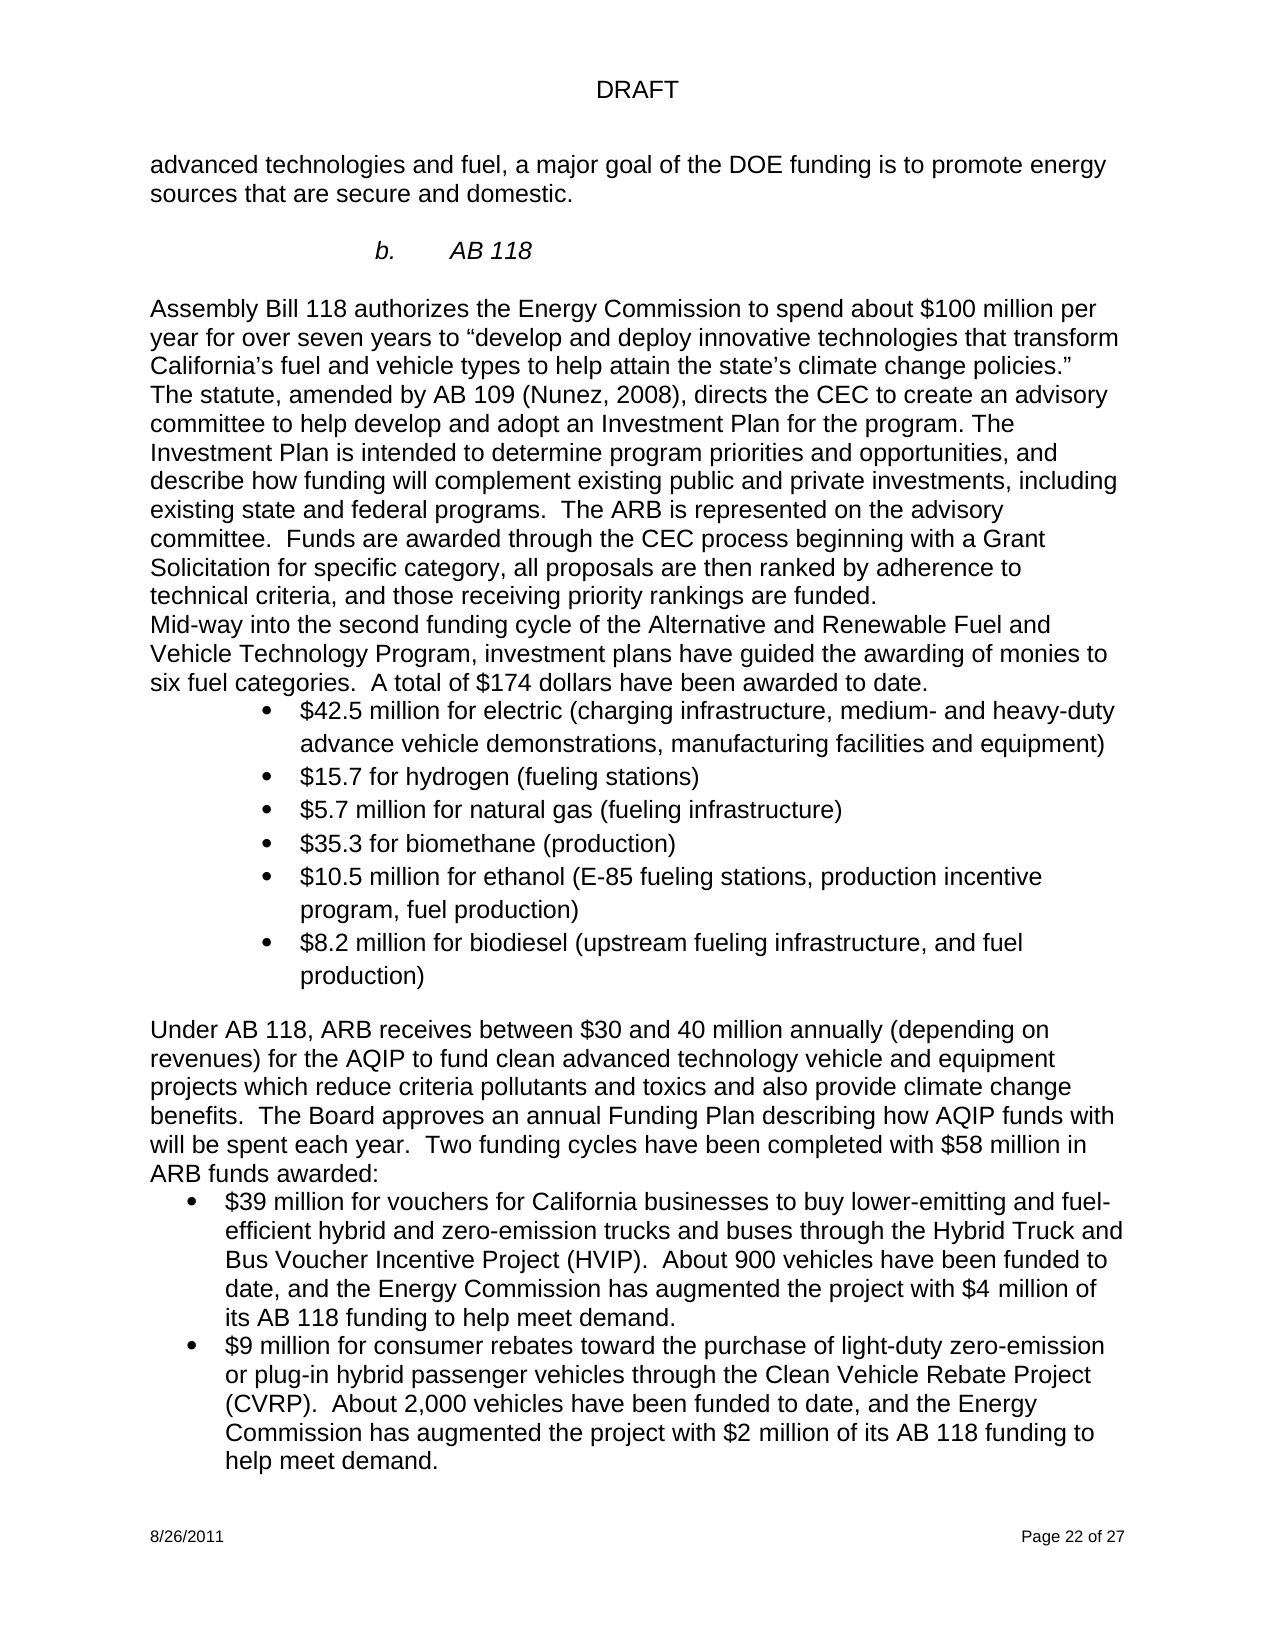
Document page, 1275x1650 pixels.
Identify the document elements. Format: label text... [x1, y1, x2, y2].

list $42.5 million for electric (charging infrastructure, medium- and heavy-duty advance vehicle demonstrations, manufacturing facilities and equipment) [262, 696, 1125, 758]
text Under AB 118, ARB receives between $30 and 40 million annually (depending on revenues) for the AQIP to fund clean advanced technology vehicle and equipment projects which reduce criteria pollutants and toxics and also provide climate change benefits. The Board approves an annual Funding Plan describing how AQIP funds with will be spent each year. Two funding cycles have been completed with $58 million in ARB funds awarded: [150, 1015, 1125, 1187]
list $10.5 million for ethanol (E-85 fueling stations, production incentive program, fuel production) [262, 862, 1125, 924]
list $39 million for vouchers for California businesses to buy lower-emitting and fuel-efficient hybrid and zero-emission trucks and buses through the Hybrid Truck and Bus Voucher Incentive Project (HVIP). About 900 vehicles have been funded to date, and the Energy Commission has augmented the project with $4 million of its AB 118 funding to help meet demand. [187, 1187, 1125, 1331]
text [150, 150, 1125, 207]
text Assembly Bill 118 authorizes the Energy Commission to spend about $100 million per year for over seven years to “develop and deploy innovative technologies that transform California’s fuel and vehicle types to help attain the state’s climate change policies.” The statute, amended by AB 109 (Nunez, 2008), directs the CEC to create an advisory committee to help develop and adopt an Investment Plan for the program. The Investment Plan is intended to determine program priorities and opportunities, and describe how funding will complement existing public and private investments, including existing state and federal programs. The ARB is represented on the advisory committee. Funds are awarded through the CEC process beginning with a Grant Solicitation for specific category, all proposals are then ranked by adherence to technical criteria, and those receiving priority rankings are funded. [150, 294, 1125, 610]
list $9 million for consumer rebates toward the purchase of light-duty zero-emission or plug-in hybrid passenger vehicles through the Clean Vehicle Rebate Project (CVRP). About 2,000 vehicles have been funded to date, and the Energy Commission has augmented the project with $2 million of its AB 118 funding to help meet demand. [187, 1331, 1125, 1475]
list $8.2 million for biodiesel (upstream fueling infrastructure, and fuel production) [262, 928, 1125, 990]
list $5.7 million for natural gas (fueling infrastructure) [262, 796, 1125, 824]
subtitle b. AB 118 [150, 236, 1125, 265]
list $35.3 for biomethane (production) [262, 829, 1125, 857]
list $15.7 for hydrogen (fueling stations) [262, 762, 1125, 791]
text Mid-way into the second funding cycle of the Alternative and Renewable Fuel and Vehicle Technology Program, investment plans have guided the awarding of monies to six fuel categories. A total of $174 dollars have been awarded to date. [150, 610, 1125, 696]
